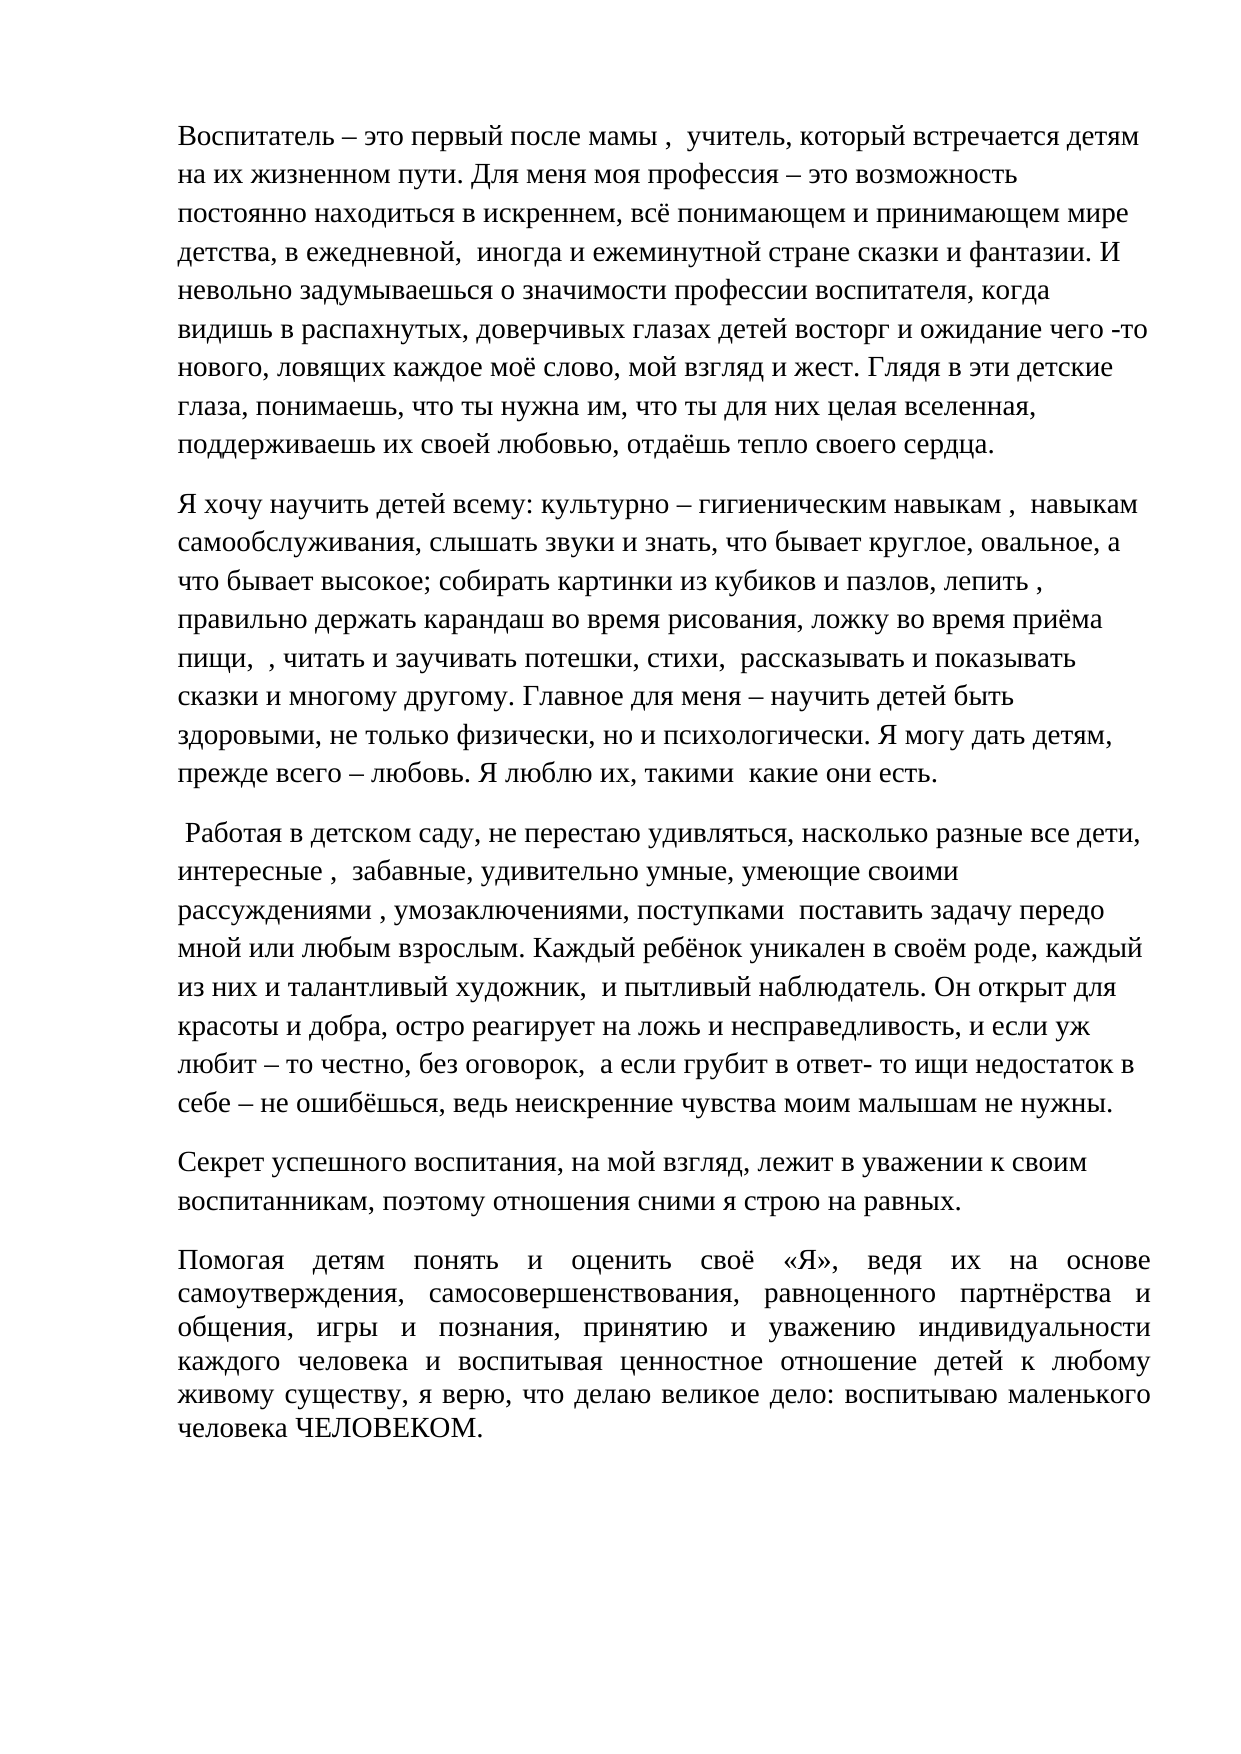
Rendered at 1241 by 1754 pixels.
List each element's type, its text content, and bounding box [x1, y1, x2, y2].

text Я хочу научить детей всему: культурно – гигиеническим навыкам , навыкам самообслуживания, слышать звуки и знать, что бывает круглое, овальное, а что бывает высокое; собирать картинки из кубиков и пазлов, лепить , правильно держать карандаш во время рисования, ложку во время приёма пищи, , читать и заучивать потешки, стихи, рассказывать и показывать сказки и многому другому. Главное для меня – научить детей быть здоровыми, не только физически, но и психологически. Я могу дать детям, прежде всего – любовь. Я люблю их, такими какие они есть. [177, 486, 1152, 789]
text Помогая детям понять и оценить своё «Я», ведя их на основе самоутверждения, самосовершенствования, равноценного партнёрства и общения, игры и познания, принятию и уважению индивидуальности каждого человека и воспитывая ценностное отношение детей к любому живому существу, я верю, что делаю великое дело: воспитываю маленького человека ЧЕЛОВЕКОМ. [177, 1242, 1152, 1443]
text Работая в детском саду, не перестаю удивляться, насколько разные все дети, интересные , забавные, удивительно умные, умеющие своими рассуждениями , умозаключениями, поступками поставить задачу передо мной или любым взрослым. Каждый ребёнок уникален в своём роде, каждый из них и талантливый художник, и пытливый наблюдатель. Он открыт для красоты и добра, остро реагирует на ложь и несправедливость, и если уж любит – то честно, без оговорок, а если грубит в ответ- то ищи недостаток в себе – не ошибёшься, ведь неискренние чувства моим малышам не нужны. [177, 815, 1152, 1118]
text Секрет успешного воспитания, на мой взгляд, лежит в уважении к своим воспитанникам, поэтому отношения сними я строю на равных. [177, 1144, 1152, 1216]
text Воспитатель – это первый после мамы , учитель, который встречается детям на их жизненном пути. Для меня моя профессия – это возможность постоянно находиться в искреннем, всё понимающем и принимающем мире детства, в ежедневной, иногда и ежеминутной стране сказки и фантазии. И невольно задумываешься о значимости профессии воспитателя, когда видишь в распахнутых, доверчивых глазах детей восторг и ожидание чего -то нового, ловящих каждое моё слово, мой взгляд и жест. Глядя в эти детские глаза, понимаешь, что ты нужна им, что ты для них целая вселенная, поддерживаешь их своей любовью, отдаёшь тепло своего сердца. [177, 118, 1152, 460]
